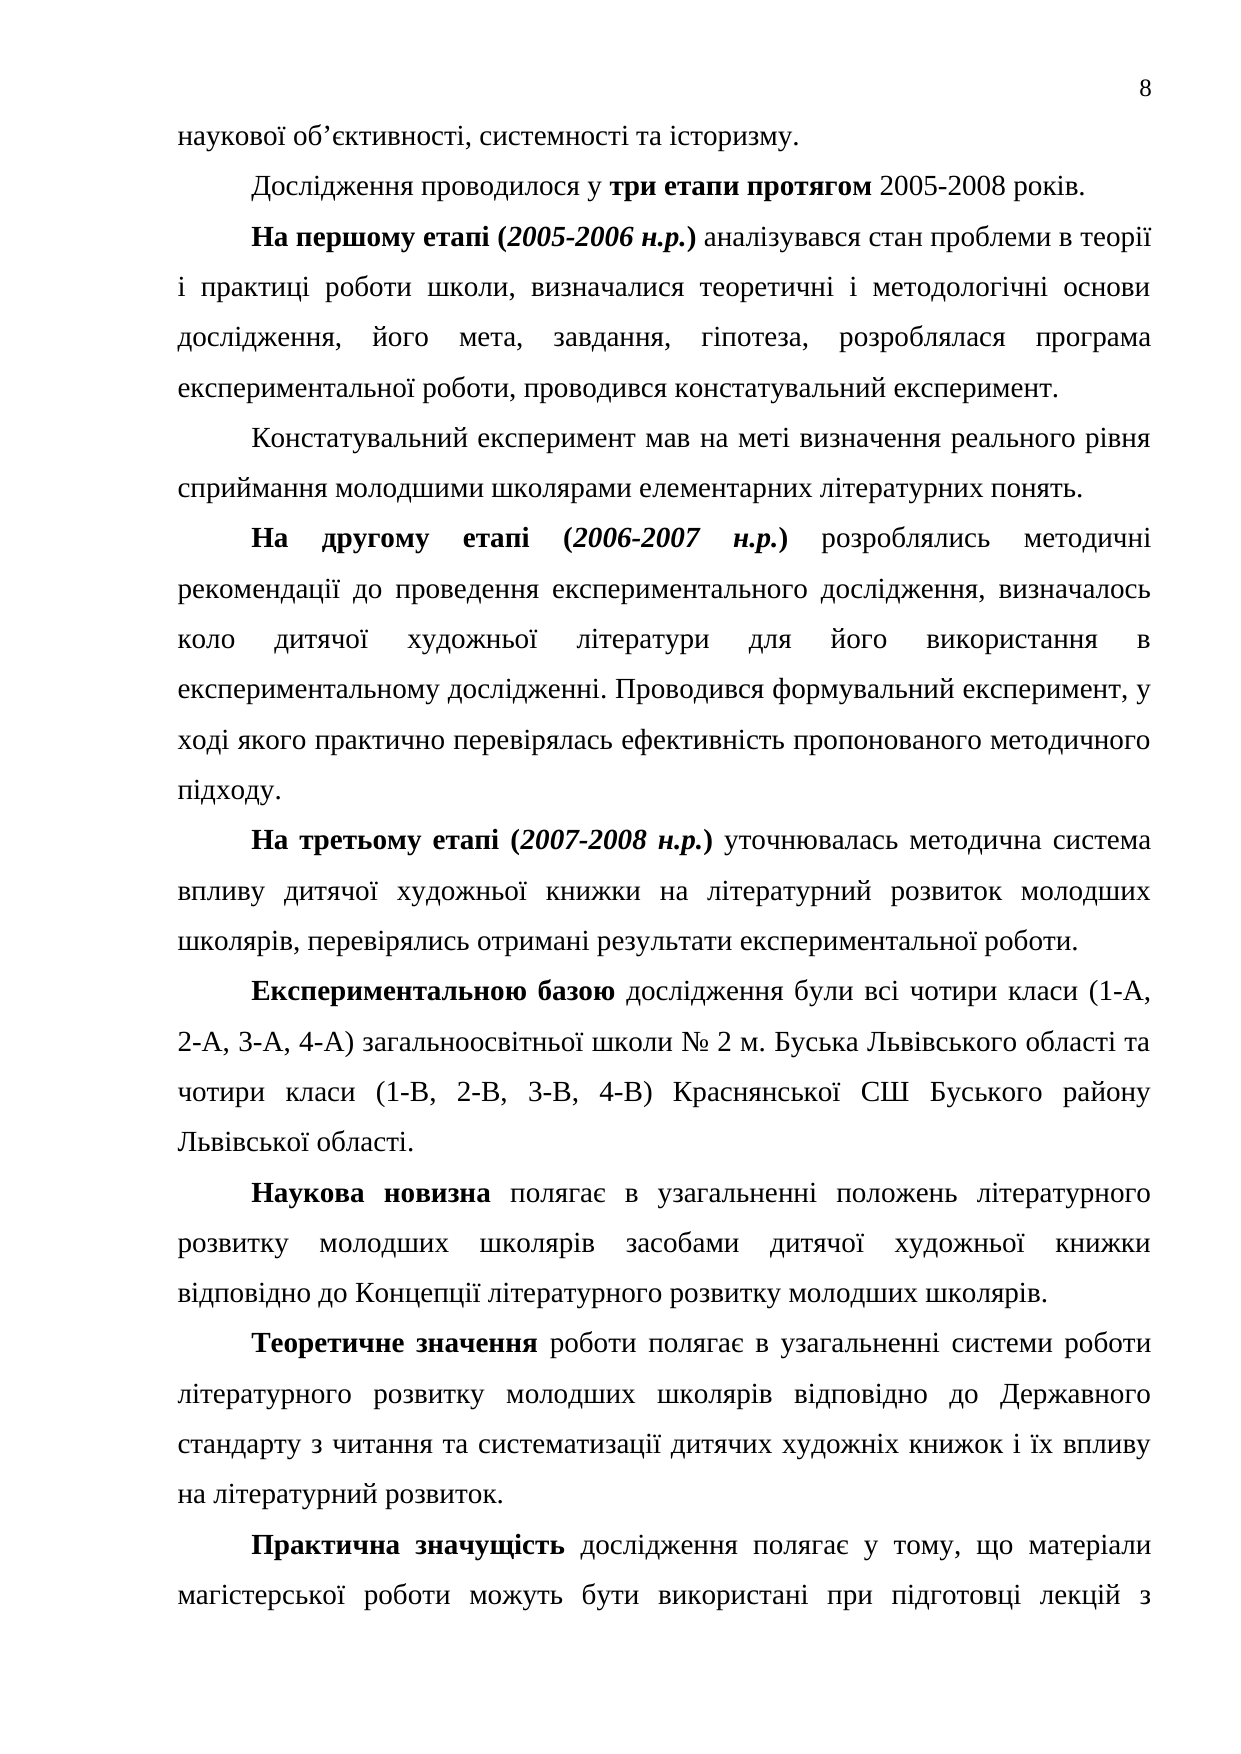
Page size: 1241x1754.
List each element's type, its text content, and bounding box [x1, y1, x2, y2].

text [177, 1527, 1152, 1611]
text На першому етапі (2005-2006 н.р.) аналізувався стан проблеми в теорії і практиці роботи школи, визначалися теоретичні і методологічні основи дослідження, його мета, завдання, гіпотеза, розроблялася програма експериментальної роботи, проводився констатувальний експеримент. [177, 219, 1152, 403]
text Наукова новизна полягає в узагальненні положень літературного розвитку молодших школярів засобами дитячої художньої книжки відповідно до Концепції літературного розвитку молодших школярів. [177, 1175, 1152, 1309]
text Експериментальною базою дослідження були всі чотири класи (1-А, 2-А, 3-А, 4-А) загальноосвітньої школи № . Буська Львівського області та чотири класи (1-В, 2-В, 3-В, 4-В) Краснянської СШ Буського району Львівської області. [177, 973, 1152, 1158]
text На другому етапі (2006-2007 н.р.) розроблялись методичні рекомендації до проведення експериментального дослідження, визначалось коло дитячої художньої літератури для його використання в експериментальному дослідженні. Проводився формувальний експеримент, у ході якого практично перевірялась ефективність пропонованого методичного підходу. [177, 521, 1152, 806]
text Констатувальний експеримент мав на меті визначення реального рівня сприймання молодшими школярами елементарних літературних понять. [177, 420, 1152, 504]
text Дослідження проводилося у три етапи протягом 2005-2008 років. [177, 168, 1152, 202]
text На третьому етапі (2007-2008 н.р.) уточнювалась методична система впливу дитячої художньої книжки на літературний розвиток молодших школярів, перевірялись отримані результати експериментальної роботи. [177, 822, 1152, 957]
text Теоретичне значення роботи полягає в узагальненні системи роботи літературного розвитку молодших школярів відповідно до Державного стандарту з читання та систематизації дитячих художніх книжок і їх впливу на літературний розвиток. [177, 1326, 1152, 1510]
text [177, 118, 1152, 152]
